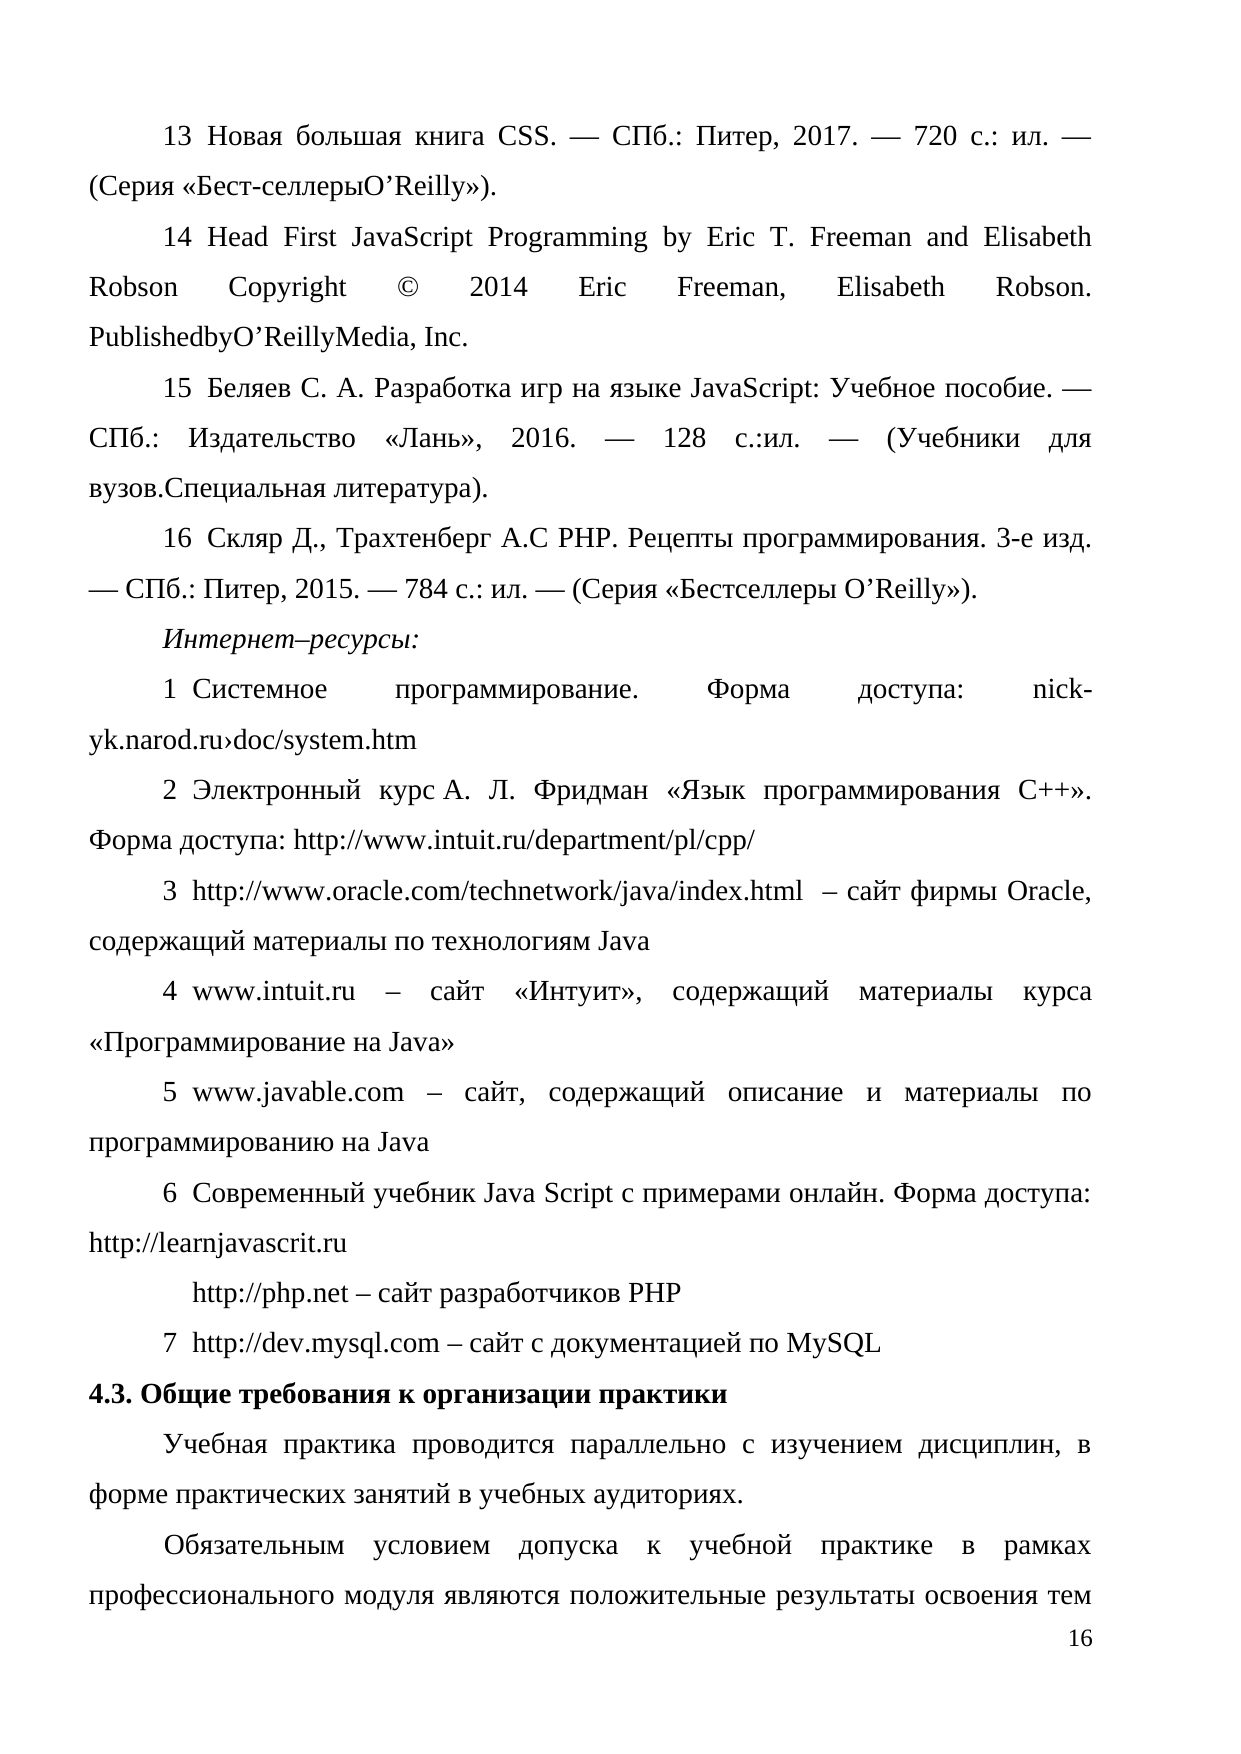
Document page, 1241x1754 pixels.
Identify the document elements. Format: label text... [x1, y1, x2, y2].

list Head First JavaScript Programming by Eric T. Freeman and Elisabeth Robson Copyright © 2014 Eric Freeman, Elisabeth Robson. PublishedbyO’ReillyMedia, Inc. [89, 219, 1092, 353]
list www.intuit.ru – сайт «Интуит», содержащий материалы курса «Программирование на Java» [89, 973, 1092, 1057]
list www.javable.com – сайт, содержащий описание и материалы по программированию на Java [89, 1074, 1092, 1158]
list http://www.oracle.com/technetwork/java/index.html – сайт фирмы Oracle, содержащий материалы по технологиям Java [89, 873, 1092, 957]
list Новая большая книга CSS. — СПб.: Питер, 2017. — 720 с.: ил. — (Серия «Бест-селлерыO’Reilly»). [89, 118, 1092, 202]
list Электронный курс А. Л. Фридман «Язык программирования C++». Форма доступа: http://www.intuit.ru/department/pl/cpp/ [89, 772, 1092, 856]
list http://dev.mysql.com – сайт с документацией по MySQL [89, 1326, 1092, 1359]
list Современный учебник Java Script с примерами онлайн. Форма доступа: http://learnjavascrit.ru http://php.net – сайт разработчиков PHP [89, 1175, 1092, 1309]
text Интернет–ресурсы: [89, 621, 1092, 655]
list Системное программирование. Форма доступа: nick-yk.narod.ru›doc/system.htm [89, 672, 1092, 755]
text Учебная практика проводится параллельно с изучением дисциплин, в форме практических занятий в учебных аудиториях. [89, 1426, 1092, 1510]
list Беляев С. А. Разработка игр на языке JavaScript: Учебное пособие. — СПб.: Издательство «Лань», 2016. — 128 с.:ил. — (Учебники для вузов.Специальная литература). [89, 370, 1092, 504]
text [89, 1527, 1092, 1611]
text 4.3. Общие требования к организации практики [89, 1376, 1092, 1409]
list Скляр Д., Трахтенберг А.С PHP. Рецепты программирования. 3-е изд. — СПб.: Питер, 2015. — 784 с.: ил. — (Серия «Бестселлеры O’Reilly»). [89, 521, 1092, 604]
